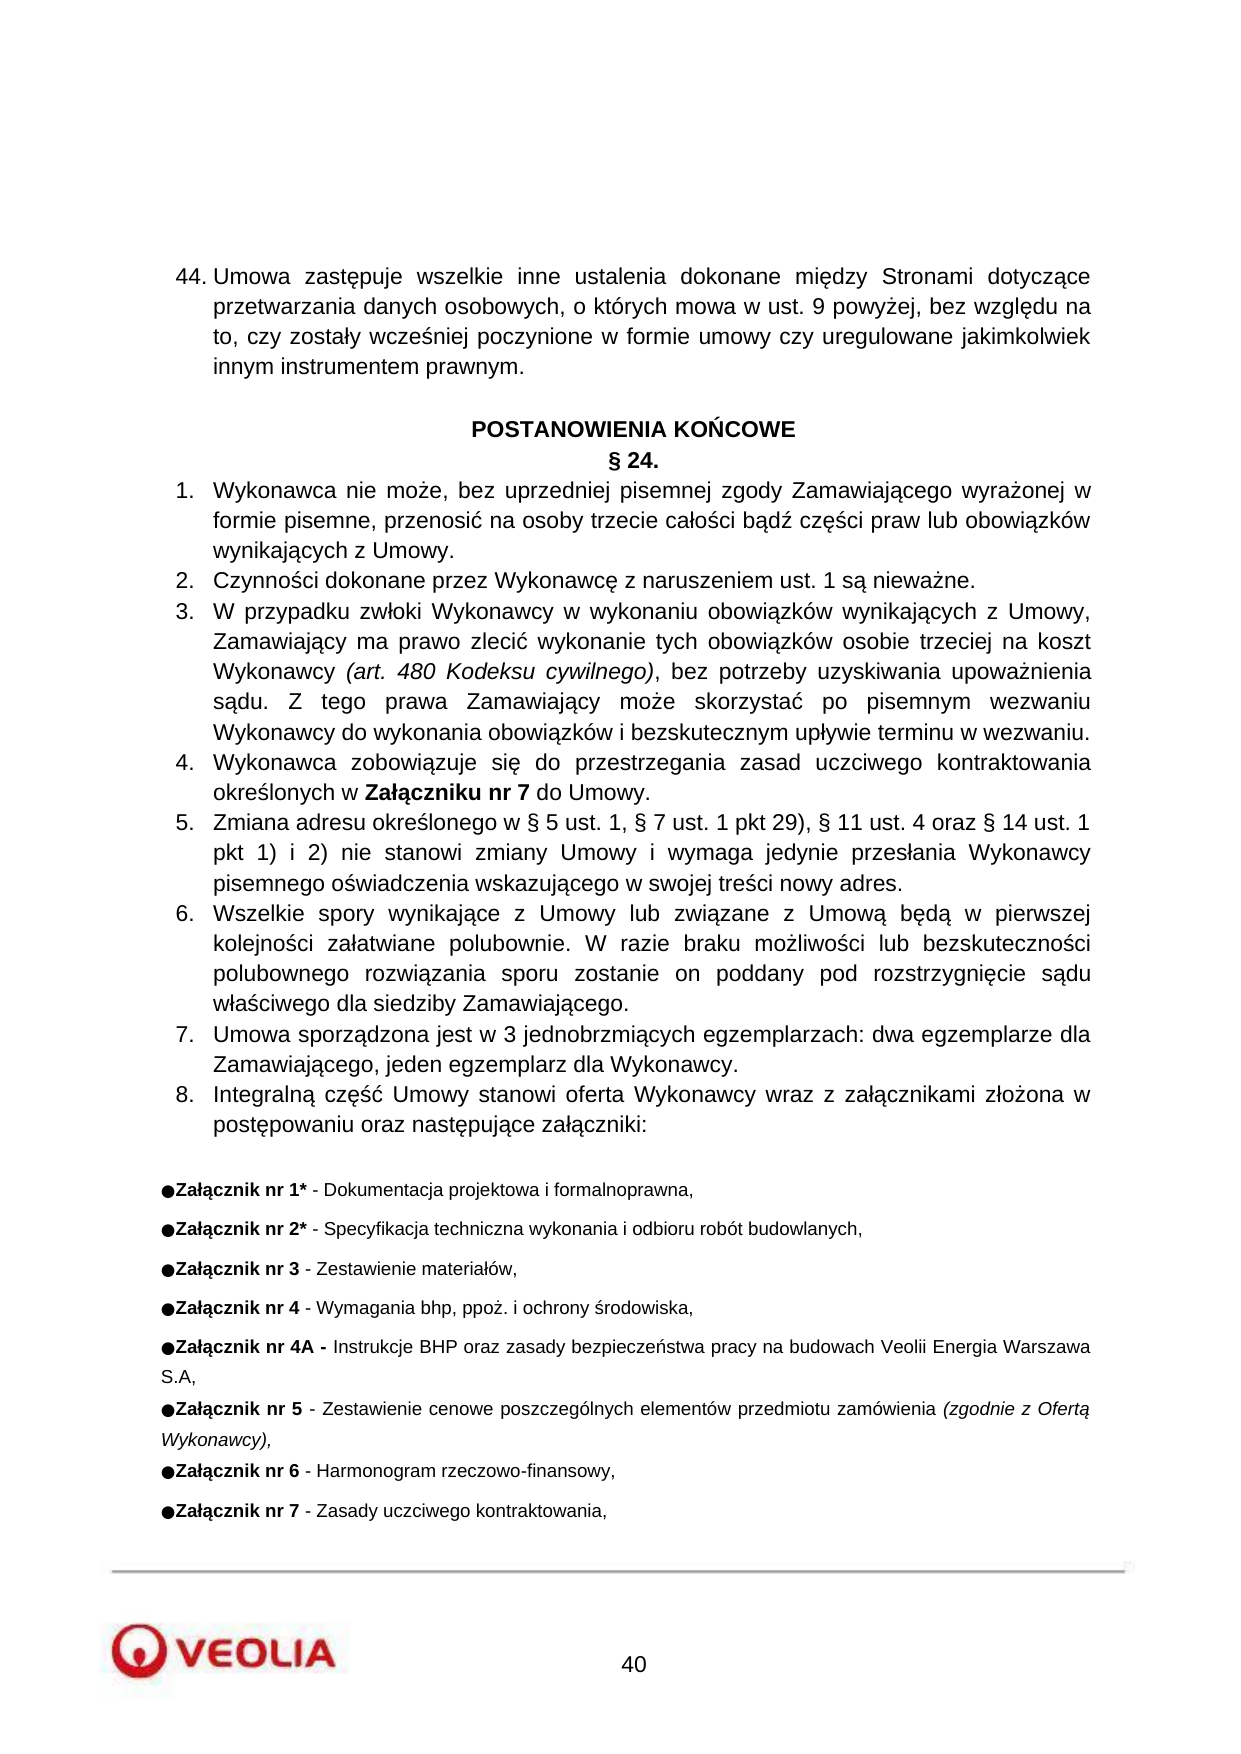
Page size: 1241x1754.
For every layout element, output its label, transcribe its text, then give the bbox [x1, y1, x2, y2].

text § 24. [175, 447, 1092, 473]
list Integralną część Umowy stanowi oferta Wykonawcy wraz z załącznikami złożona w postępowaniu oraz następujące załączniki: [175, 1081, 1092, 1138]
list Wykonawca nie może, bez uprzedniej pisemnej zgody Zamawiającego wyrażonej w formie pisemne, przenosić na osoby trzecie całości bądź części praw lub obowiązków wynikających z Umowy. [175, 477, 1092, 564]
list Umowa zastępuje wszelkie inne ustalenia dokonane między Stronami dotyczące przetwarzania danych osobowych, o których mowa w ust. 9 powyżej, bez względu na to, czy zostały wcześniej poczynione w formie umowy czy uregulowane jakimkolwiek innym instrumentem prawnym. [175, 263, 1092, 379]
list Załącznik nr 4 - Wymagania bhp, ppoż. i ochrony środowiska, [161, 1289, 1092, 1324]
list Załącznik nr 6 - Harmonogram rzeczowo-finansowy, [161, 1453, 1092, 1487]
picture [0, 1499, 1238, 1754]
list W przypadku zwłoki Wykonawcy w wykonaniu obowiązków wynikających z Umowy, Zamawiający ma prawo zlecić wykonanie tych obowiązków osobie trzeciej na koszt Wykonawcy (art. 480 Kodeksu cywilnego), bez potrzeby uzyskiwania upoważnienia sądu. Z tego prawa Zamawiający może skorzystać po pisemnym wezwaniu Wykonawcy do wykonania obowiązków i bezskutecznym upływie terminu w wezwaniu. [175, 598, 1092, 745]
text POSTANOWIENIA KOŃCOWE [175, 416, 1092, 443]
list Załącznik nr 7 - Zasady uczciwego kontraktowania, [161, 1492, 1092, 1527]
list Załącznik nr 2* - Specyfikacja techniczna wykonania i odbioru robót budowlanych, [161, 1211, 1092, 1245]
list Załącznik nr 4A - Instrukcje BHP oraz zasady bezpieczeństwa pracy na budowach Veolii Energia Warszawa S.A, [161, 1329, 1092, 1388]
list Wykonawca zobowiązuje się do przestrzegania zasad uczciwego kontraktowania określonych w Załączniku nr 7 do Umowy. [175, 749, 1092, 805]
list Załącznik nr 1* - Dokumentacja projektowa i formalnoprawna, [161, 1172, 1092, 1206]
list Czynności dokonane przez Wykonawcę z naruszeniem ust. 1 są nieważne. [175, 567, 1092, 594]
list Umowa sporządzona jest w 3 jednobrzmiących egzemplarzach: dwa egzemplarze dla Zamawiającego, jeden egzemplarz dla Wykonawcy. [175, 1021, 1092, 1077]
list Wszelkie spory wynikające z Umowy lub związane z Umową będą w pierwszej kolejności załatwiane polubownie. W razie braku możliwości lub bezskuteczności polubownego rozwiązania sporu zostanie on poddany pod rozstrzygnięcie sądu właściwego dla siedziby Zamawiającego. [175, 900, 1092, 1017]
list Załącznik nr 5 - Zestawienie cenowe poszczególnych elementów przedmiotu zamówienia (zgodnie z Ofertą Wykonawcy), [161, 1391, 1092, 1450]
list Załącznik nr 3 - Zestawienie materiałów, [161, 1250, 1092, 1284]
list Zmiana adresu określonego w § 5 ust. 1, § 7 ust. 1 pkt 29), § 11 ust. 4 oraz § 14 ust. 1 pkt 1) i 2) nie stanowi zmiany Umowy i wymaga jedynie przesłania Wykonawcy pisemnego oświadczenia wskazującego w swojej treści nowy adres. [175, 809, 1092, 896]
